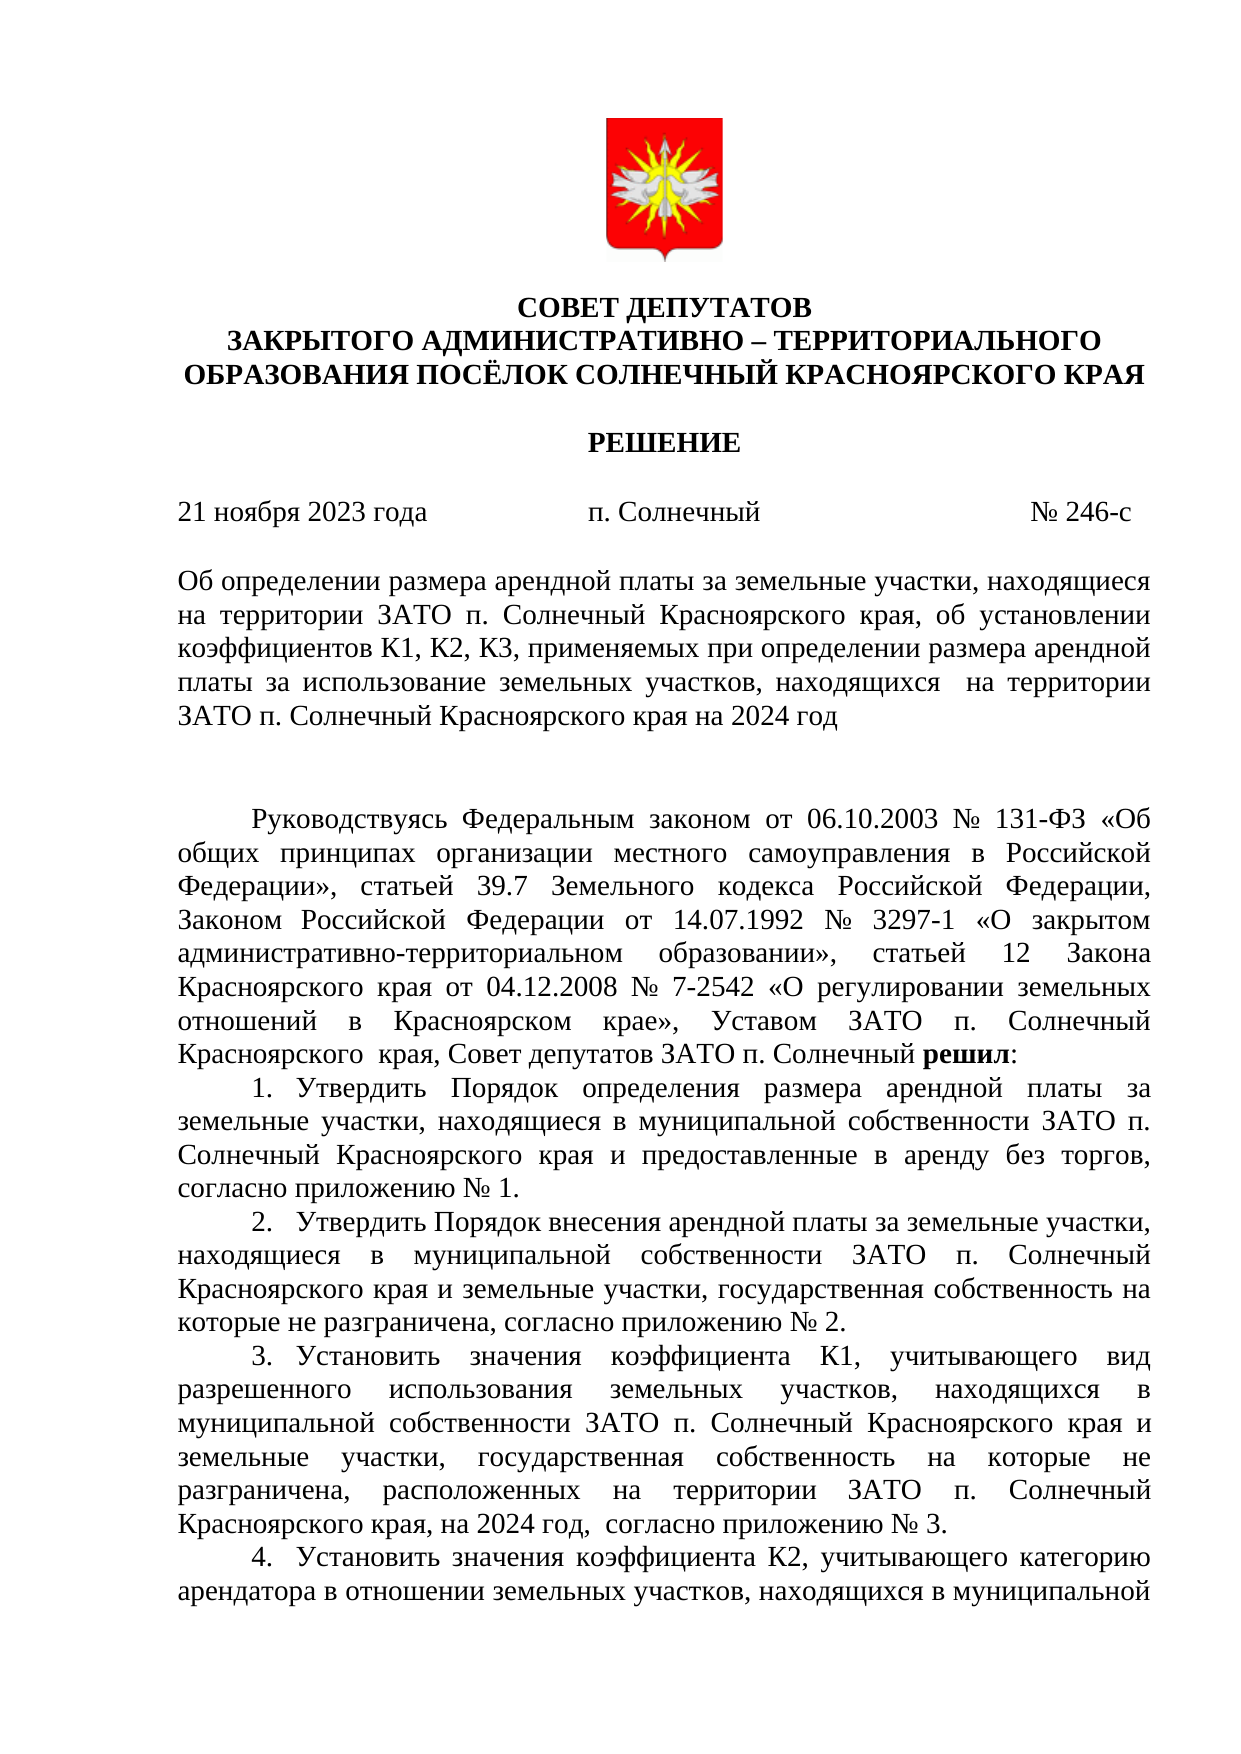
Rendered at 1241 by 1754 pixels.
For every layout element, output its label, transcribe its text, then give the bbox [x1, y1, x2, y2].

text 21 ноября 2023 года п. Солнечный № 246-с [177, 494, 1152, 528]
text РЕШЕНИЕ [177, 425, 1152, 459]
text Об определении размера арендной платы за земельные участки, находящиеся на территории ЗАТО п. Солнечный Красноярского края, об установлении коэффициентов К1, К2, К3, применяемых при определении размера арендной платы за использование земельных участков, находящихся на территории ЗАТО п. Солнечный Красноярского края на 2024 год [177, 563, 1152, 731]
list Утвердить Порядок определения размера арендной платы за земельные участки, находящиеся в муниципальной собственности ЗАТО п. Солнечный Красноярского края и предоставленные в аренду без торгов, согласно приложению № 1. [177, 1070, 1152, 1204]
text ЗАКРЫТОГО АДМИНИСТРАТИВНО – ТЕРРИТОРИАЛЬНОГО ОБРАЗОВАНИЯ ПОСЁЛОК СОЛНЕЧНЫЙ КРАСНОЯРСКОГО КРАЯ [177, 323, 1152, 391]
list Установить значения коэффициента К1, учитывающего вид разрешенного использования земельных участков, находящихся в муниципальной собственности ЗАТО п. Солнечный Красноярского края и земельные участки, государственная собственность на которые не разграничена, расположенных на территории ЗАТО п. Солнечный Красноярского края, на 2024 год, согласно приложению № 3. [177, 1338, 1152, 1539]
picture [606, 118, 723, 262]
text СОВЕТ ДЕПУТАТОВ [177, 290, 1152, 323]
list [177, 1539, 1152, 1606]
text Руководствуясь Федеральным законом от 06.10.2003 № 131-ФЗ «Об общих принципах организации местного самоуправления в Российской Федерации», статьей 39.7 Земельного кодекса Российской Федерации, Законом Российской Федерации от 14.07.1992 № 3297-1 «О закрытом административно-территориальном образовании», статьей 12 Закона Красноярского края от 04.12.2008 № 7-2542 «О регулировании земельных отношений в Красноярском крае», Уставом ЗАТО п. Солнечный Красноярского края, Совет депутатов ЗАТО п. Солнечный решил: [177, 801, 1152, 1070]
list Утвердить Порядок внесения арендной платы за земельные участки, находящиеся в муниципальной собственности ЗАТО п. Солнечный Красноярского края и земельные участки, государственная собственность на которые не разграничена, согласно приложению № 2. [177, 1204, 1152, 1338]
